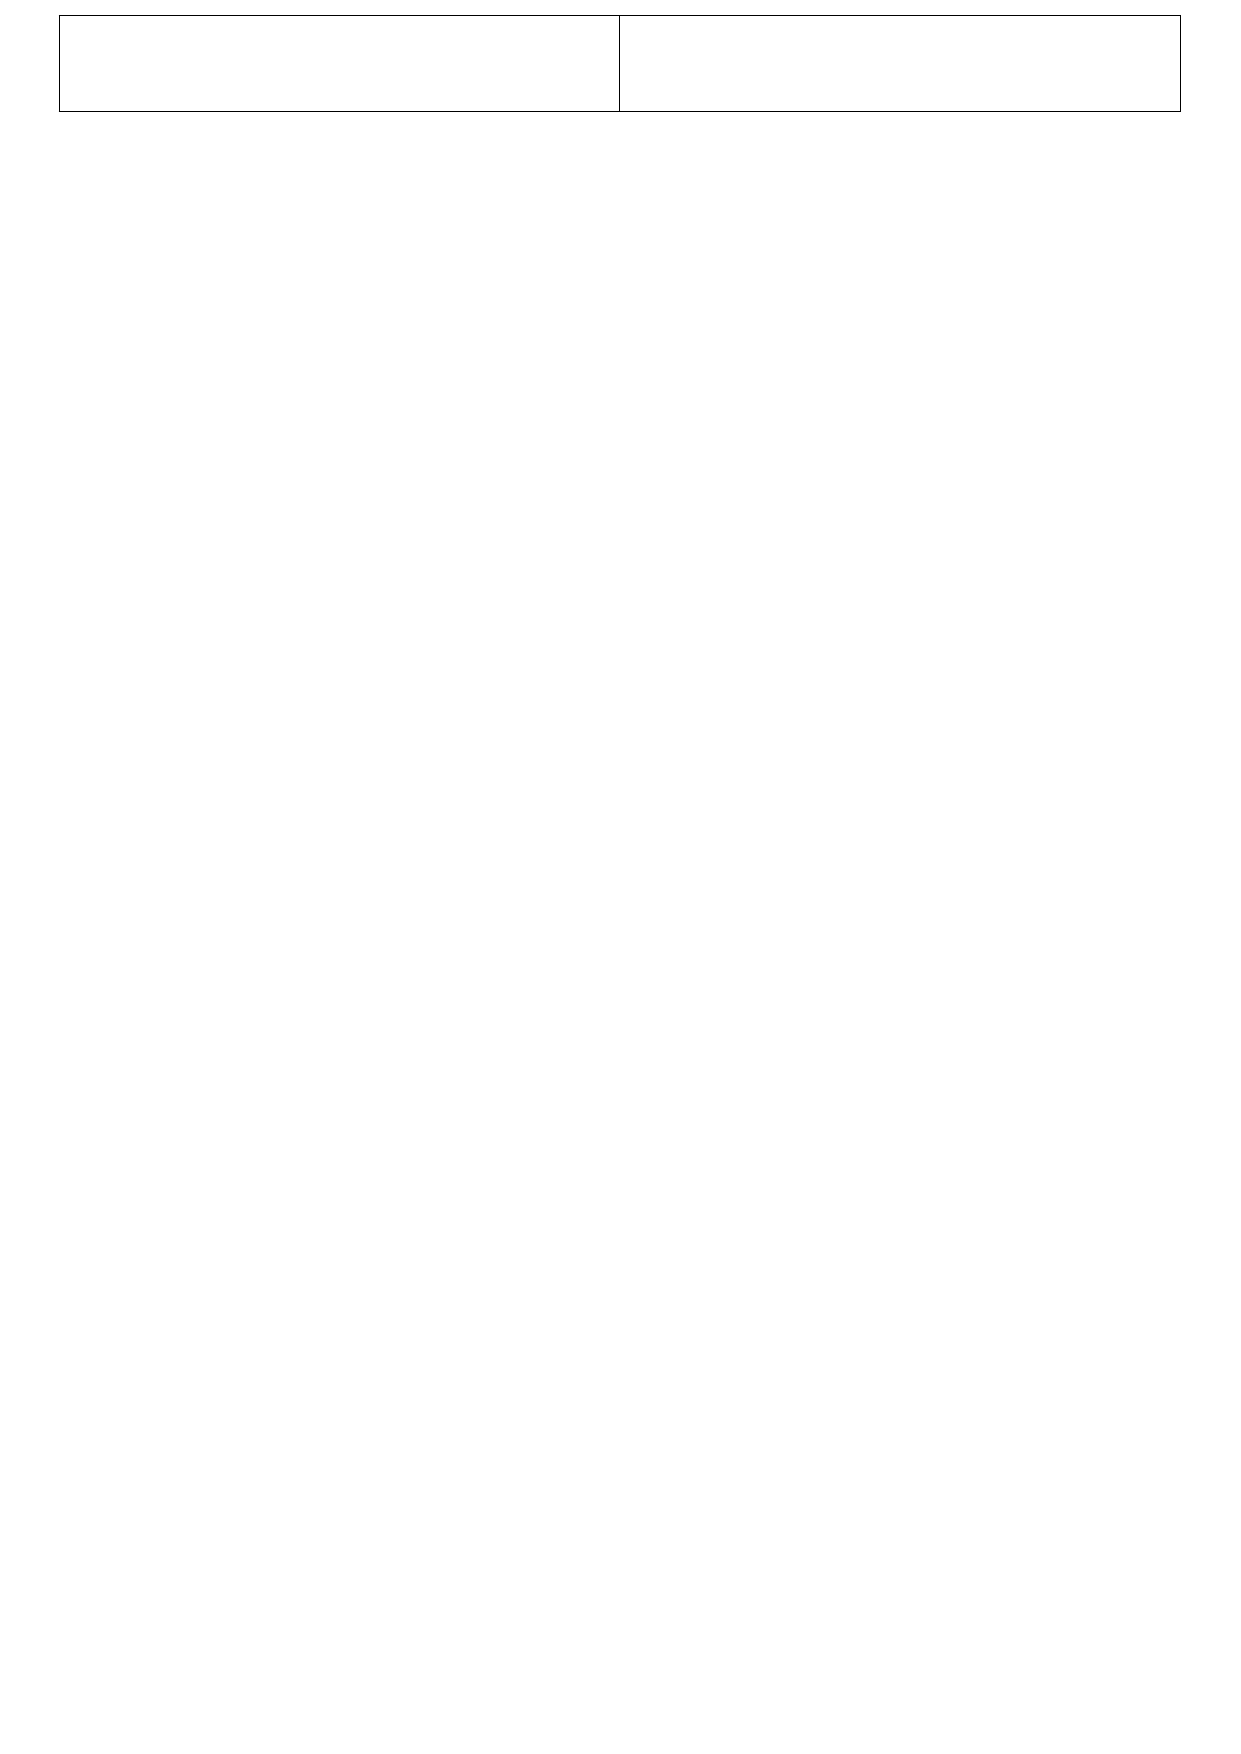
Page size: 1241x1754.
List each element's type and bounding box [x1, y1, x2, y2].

table_cell [60, 16, 619, 111]
table_cell [620, 16, 1180, 111]
